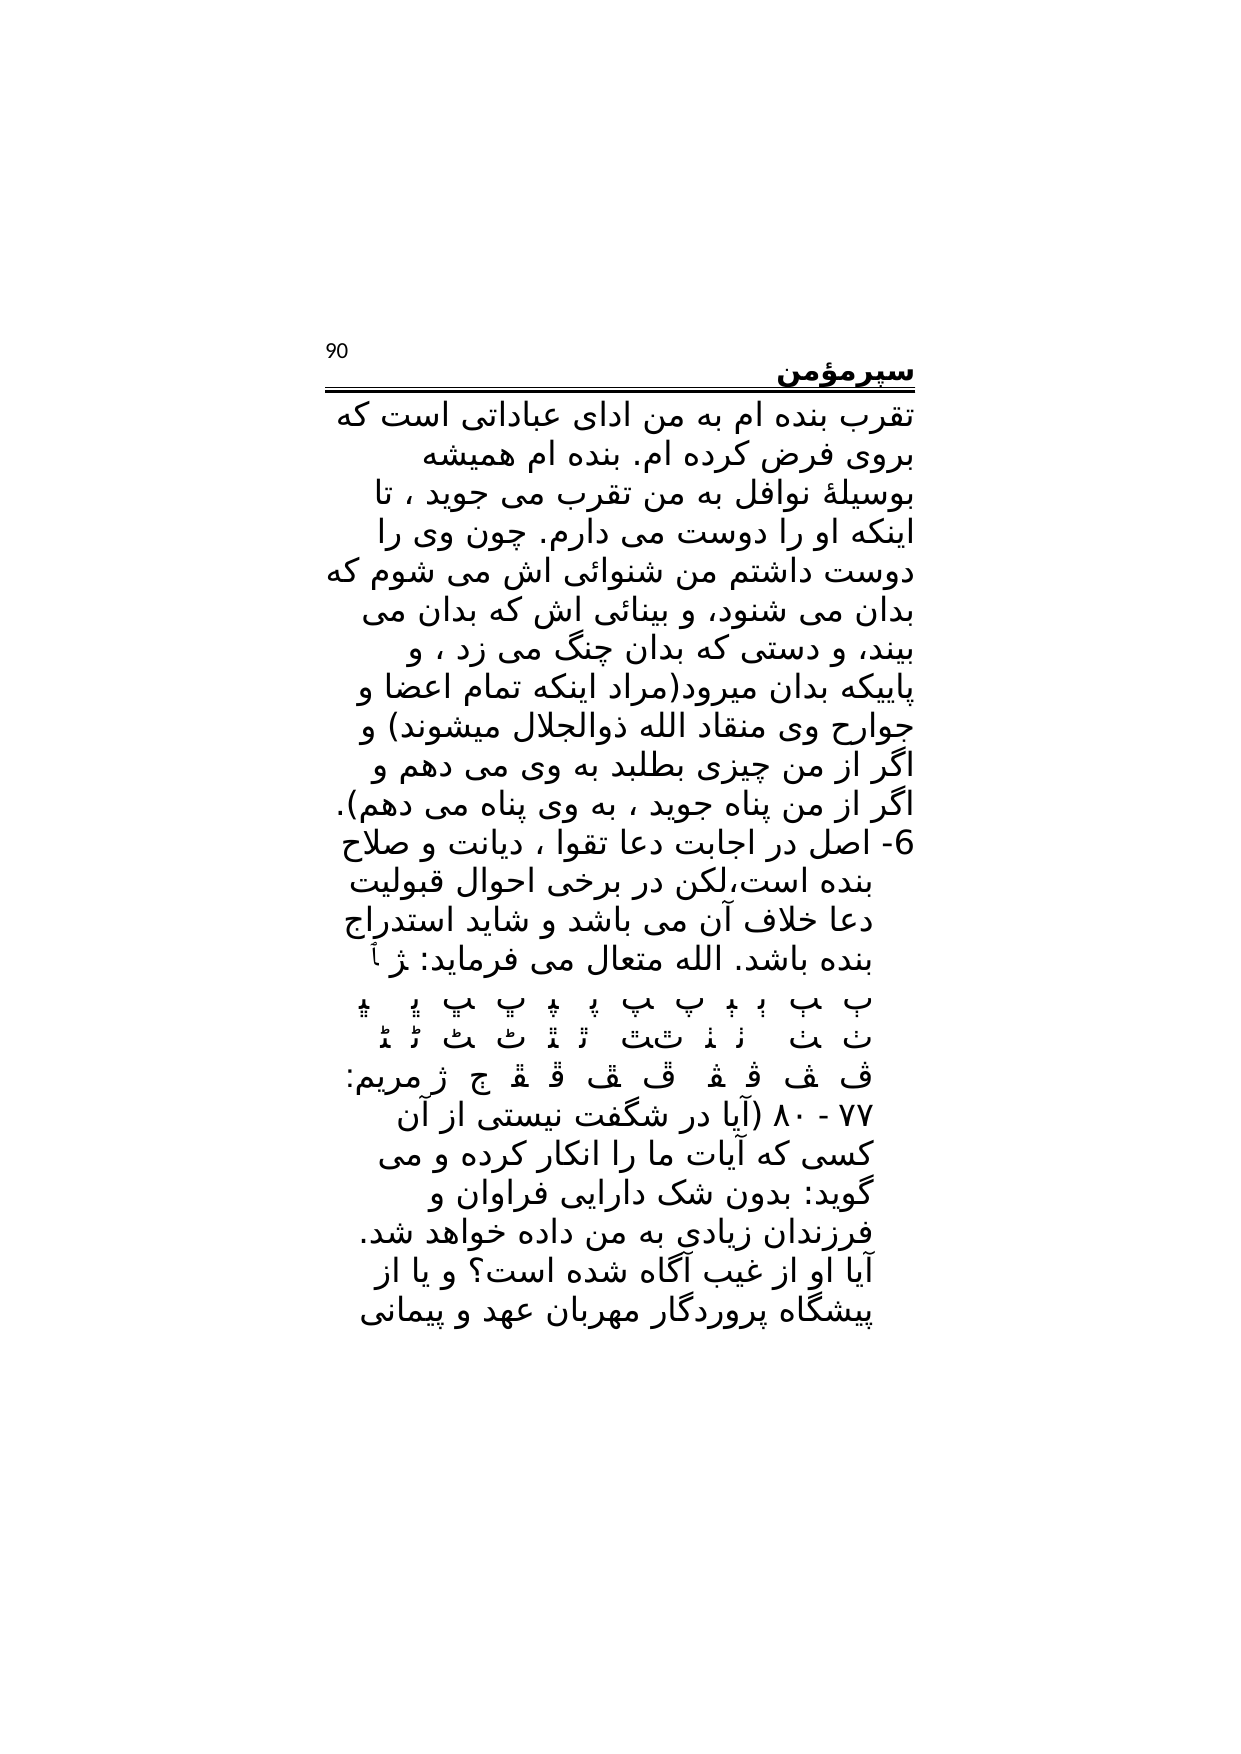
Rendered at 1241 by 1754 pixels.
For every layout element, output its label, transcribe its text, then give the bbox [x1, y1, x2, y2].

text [325, 823, 915, 1329]
text (کسی که با یکی از دوستانم دشمنی کند با او اعلان جنگ می کنم. بهترین وسیلۀ تقرب بنده ام به من ادای عباداتی است که بروی فرض کرده ام. بنده ام همیشه بوسیلۀ نوافل به من تقرب می جوید ، تا اینکه او را دوست می دارم. چون وی را دوست داشتم من شنوائی اش می شوم که بدان می شنود، و بینائی اش که بدان می بیند، و دستی که بدان چنگ می زد ، و پاییکه بدان میرود(مراد اینکه تمام اعضا و جوارح وی منقاد الله ذوالجلال میشوند) و اگر از من چیزی بطلبد به وی می دهم و اگر از من پناه جوید ، به وی پناه می دهم). [325, 396, 915, 823]
